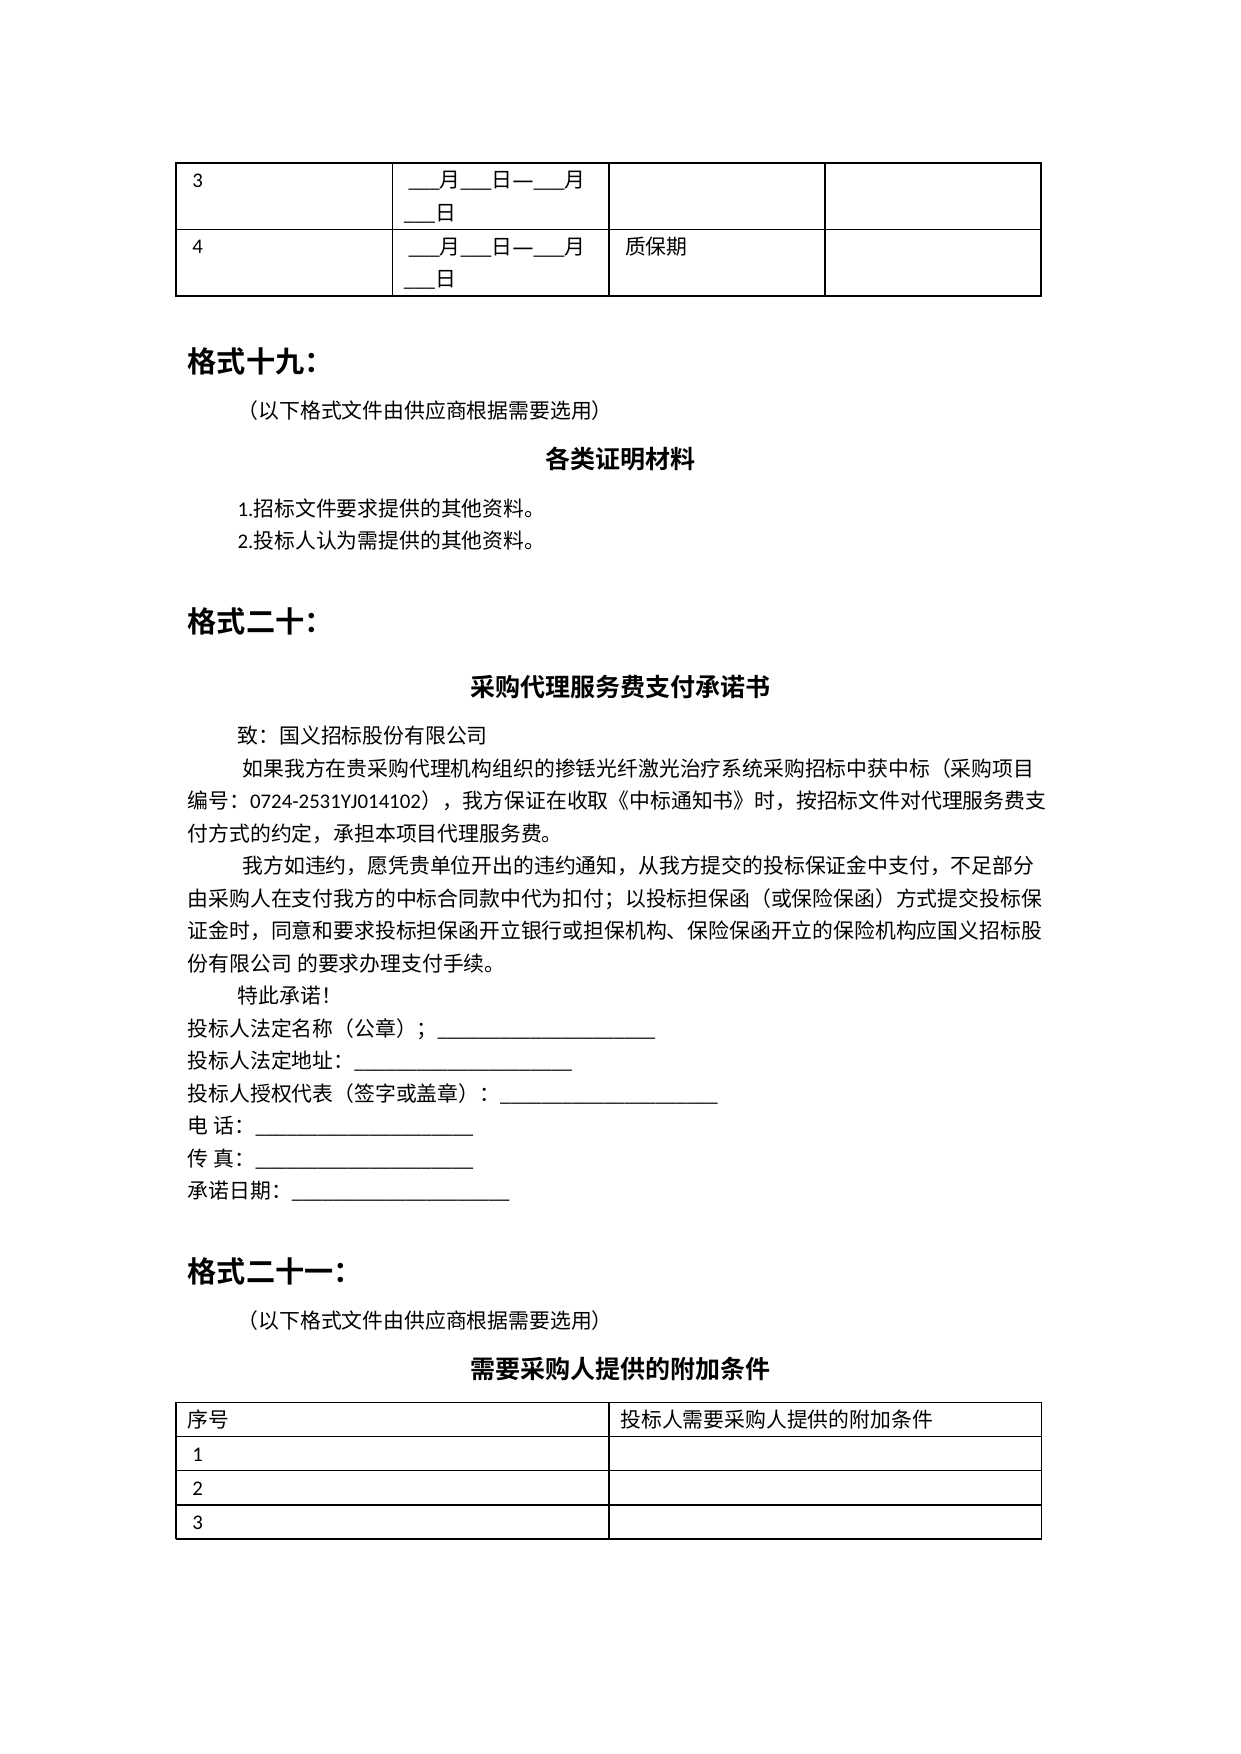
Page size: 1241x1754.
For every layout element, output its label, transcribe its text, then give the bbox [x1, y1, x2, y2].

text （以下格式文件由供应商根据需要选用） [187, 394, 1053, 427]
text 电 话：_____________________ [187, 1109, 1053, 1142]
text 如果我方在贵采购代理机构组织的掺铥光纤激光治疗系统采购招标中获中标（采购项目编号：0724-2531YJ014102），我方保证在收取《中标通知书》时，按招标文件对代理服务费支付方式的约定，承担本项目代理服务费。 [187, 752, 1053, 849]
text 各类证明材料 [187, 427, 1053, 492]
table_cell 3 [177, 1506, 608, 1538]
text 格式二十一： [187, 1239, 1053, 1304]
table_cell [826, 230, 1040, 295]
text 需要采购人提供的附加条件 [187, 1337, 1053, 1402]
table_cell ___月___日—___月___日 [393, 164, 608, 228]
text 投标人法定名称（公章）；_____________________ [187, 1012, 1053, 1044]
table_cell 4 [177, 230, 392, 295]
text 2.投标人认为需提供的其他资料。 [187, 524, 1053, 557]
table_header 投标人需要采购人提供的附加条件 [610, 1403, 1041, 1436]
table_cell ___月___日—___月___日 [393, 230, 608, 295]
text 承诺日期：_____________________ [187, 1174, 1053, 1207]
table_cell 3 [177, 164, 392, 228]
text 投标人法定地址：_____________________ [187, 1044, 1053, 1077]
text 采购代理服务费支付承诺书 [187, 654, 1053, 719]
text 格式二十： [187, 589, 1053, 654]
table_cell [610, 164, 824, 228]
table_header 序号 [177, 1403, 608, 1436]
text 1.招标文件要求提供的其他资料。 [187, 492, 1053, 524]
table_cell 质保期 [610, 230, 824, 295]
text 投标人授权代表（签字或盖章）：_____________________ [187, 1077, 1053, 1109]
table_cell [826, 164, 1040, 228]
table_cell [610, 1471, 1041, 1504]
text 致：国义招标股份有限公司 [187, 719, 1053, 752]
text 我方如违约，愿凭贵单位开出的违约通知，从我方提交的投标保证金中支付，不足部分由采购人在支付我方的中标合同款中代为扣付；以投标担保函（或保险保函）方式提交投标保证金时，同意和要求投标担保函开立银行或担保机构、保险保函开立的保险机构应国义招标股份有限公司 的要求办理支付手续。 [187, 849, 1053, 979]
table_cell [610, 1506, 1041, 1538]
text 格式十九： [187, 329, 1053, 394]
table_cell 2 [177, 1471, 608, 1504]
text 传 真：_____________________ [187, 1142, 1053, 1174]
text （以下格式文件由供应商根据需要选用） [187, 1304, 1053, 1337]
table_cell [610, 1437, 1041, 1470]
text 特此承诺！ [187, 979, 1053, 1012]
table_cell 1 [177, 1437, 608, 1470]
